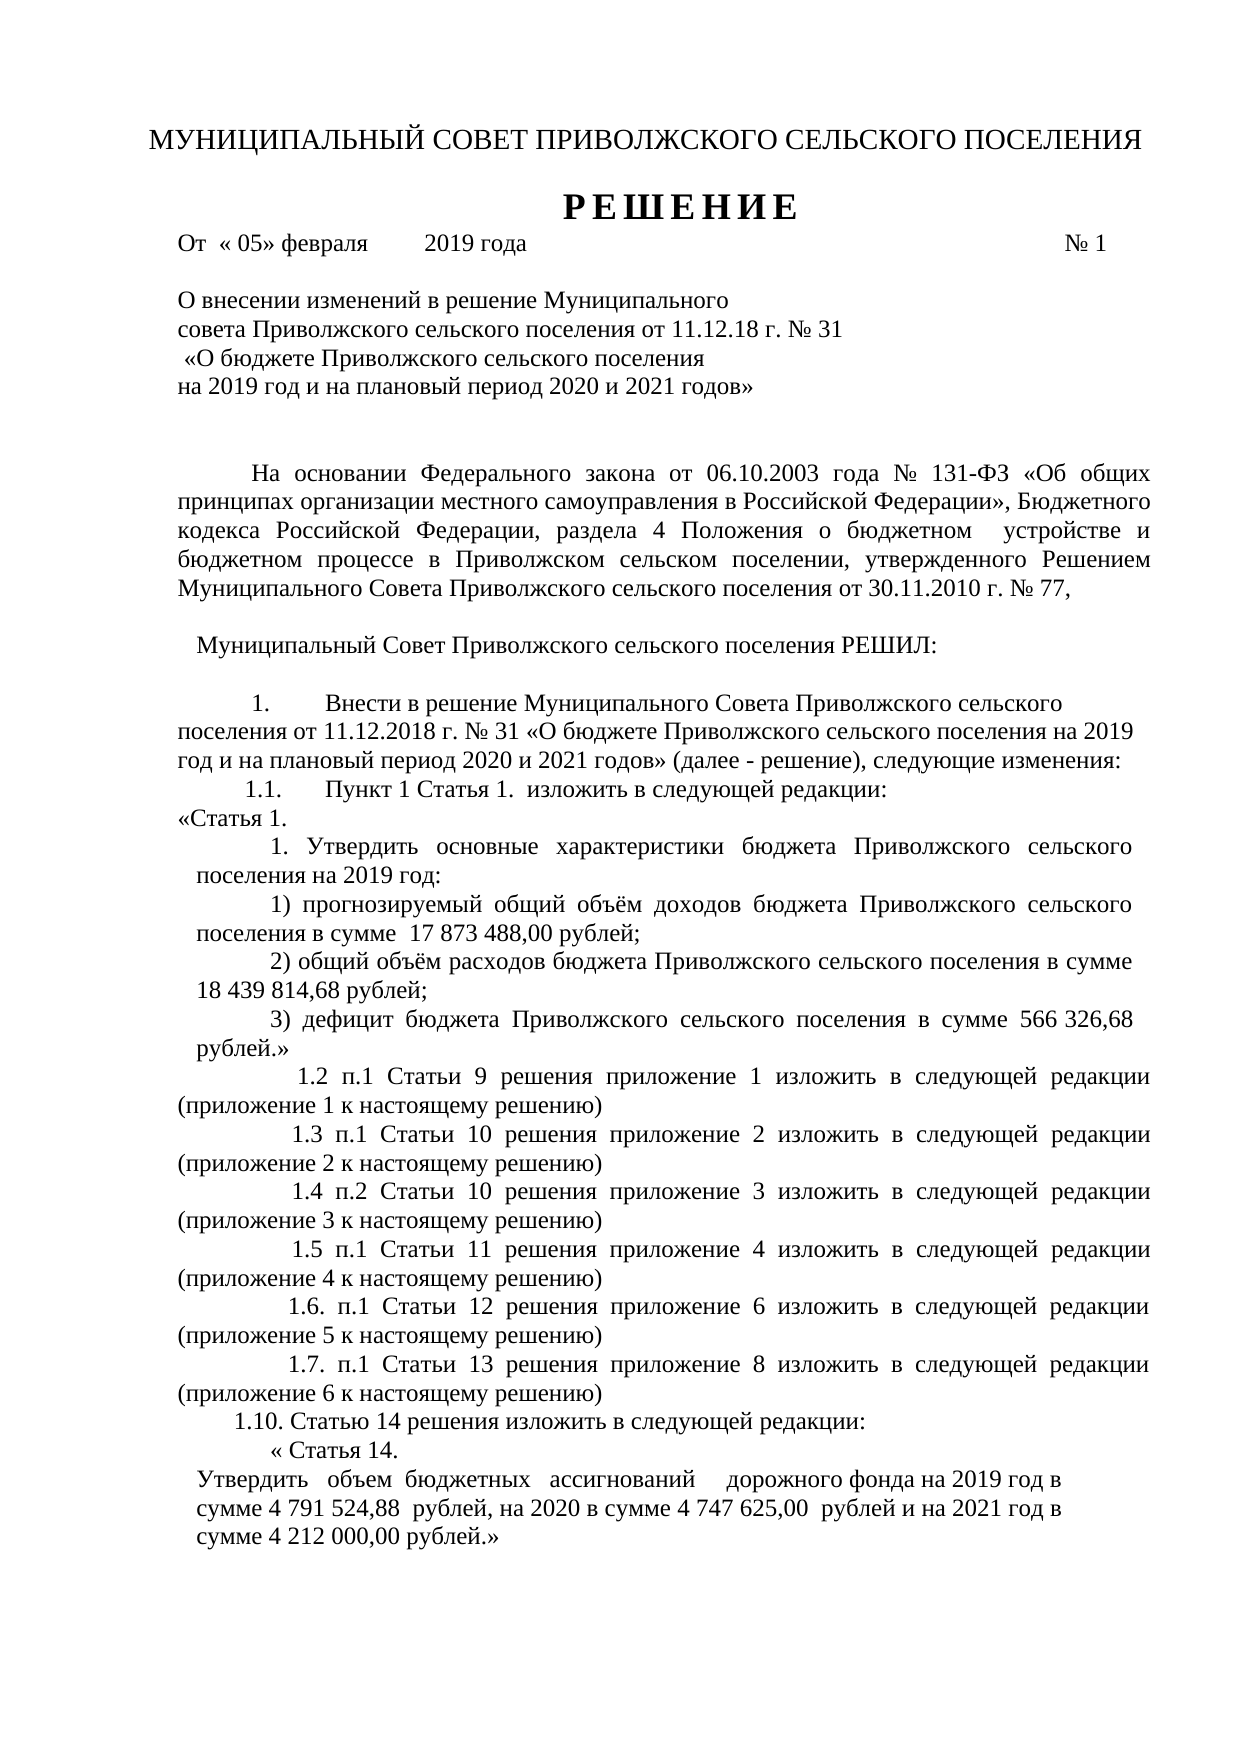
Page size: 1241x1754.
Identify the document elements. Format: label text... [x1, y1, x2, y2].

text «О бюджете Приволжского сельского поселения [177, 343, 1152, 371]
text Муниципальный Совет Приволжского сельского поселения РЕШИЛ: [196, 630, 1152, 659]
text 1.10. Статью 14 решения изложить в следующей редакции: [177, 1406, 1152, 1435]
title МУНИЦИПАЛЬНЫЙ СОВЕТ ПРИВОЛЖСКОГО СЕЛЬСКОГО ПОСЕЛЕНИЯ [140, 122, 1152, 156]
text 1.6. п.1 Статьи 12 решения приложение 6 изложить в следующей редакции (приложение 5 к настоящему решению) [177, 1291, 1152, 1349]
list Пункт 1 Статья 1. изложить в следующей редакции: [236, 774, 1152, 803]
text 1.4 п.2 Статьи 10 решения приложение 3 изложить в следующей редакции (приложение 3 к настоящему решению) [177, 1176, 1152, 1234]
text 1.2 п.1 Статьи 9 решения приложение 1 изложить в следующей редакции (приложение 1 к настоящему решению) [177, 1061, 1152, 1119]
text 1.5 п.1 Статьи 11 решения приложение 4 изложить в следующей редакции (приложение 4 к настоящему решению) [177, 1234, 1152, 1291]
text От « 05» февраля 2019 года № 1 [177, 228, 1152, 256]
text 3) дефицит бюджета Приволжского сельского поселения в сумме 566 326,68 рублей.» [196, 1004, 1133, 1061]
list Внести в решение Муниципального Совета Приволжского сельского поселения от 11.12.2018 г. № 31 «О бюджете Приволжского сельского поселения на 2019 год и на плановый период 2020 и 2021 годов» (далее - решение), следующие изменения: [177, 688, 1152, 774]
text совета Приволжского сельского поселения от 11.12.18 г. № 31 [177, 314, 1152, 343]
text 1.3 п.1 Статьи 10 решения приложение 2 изложить в следующей редакции (приложение 2 к настоящему решению) [177, 1119, 1152, 1176]
text 1. Утвердить основные характеристики бюджета Приволжского сельского поселения на 2019 год: [196, 831, 1133, 889]
text « Статья 14. [196, 1435, 1133, 1464]
text «Статья 1. [177, 803, 1152, 831]
text РЕШЕНИЕ [177, 184, 1152, 228]
text На основании Федерального закона от 06.10.2003 года № 131-ФЗ «Об общих принципах организации местного самоуправления в Российской Федерации», Бюджетного кодекса Российской Федерации, раздела 4 Положения о бюджетном устройстве и бюджетном процессе в Приволжском сельском поселении, утвержденного Решением Муниципального Совета Приволжского сельского поселения от 30.11.2010 г. № 77, [177, 458, 1152, 601]
text 1) прогнозируемый общий объём доходов бюджета Приволжского сельского поселения в сумме 17 873 488,00 рублей; [196, 889, 1133, 946]
text Утвердить объем бюджетных ассигнований дорожного фонда на 2019 год в сумме 4 791 524,88 рублей, на 2020 в сумме 4 747 625,00 рублей и на 2021 год в сумме 4 212 000,00 рублей.» [196, 1464, 1133, 1550]
text О внесении изменений в решение Муниципального [177, 285, 1152, 314]
text на 2019 год и на плановый период 2020 и 2021 годов» [177, 371, 1152, 400]
text 2) общий объём расходов бюджета Приволжского сельского поселения в сумме 18 439 814,68 рублей; [196, 946, 1133, 1004]
text 1.7. п.1 Статьи 13 решения приложение 8 изложить в следующей редакции (приложение 6 к настоящему решению) [177, 1349, 1152, 1406]
